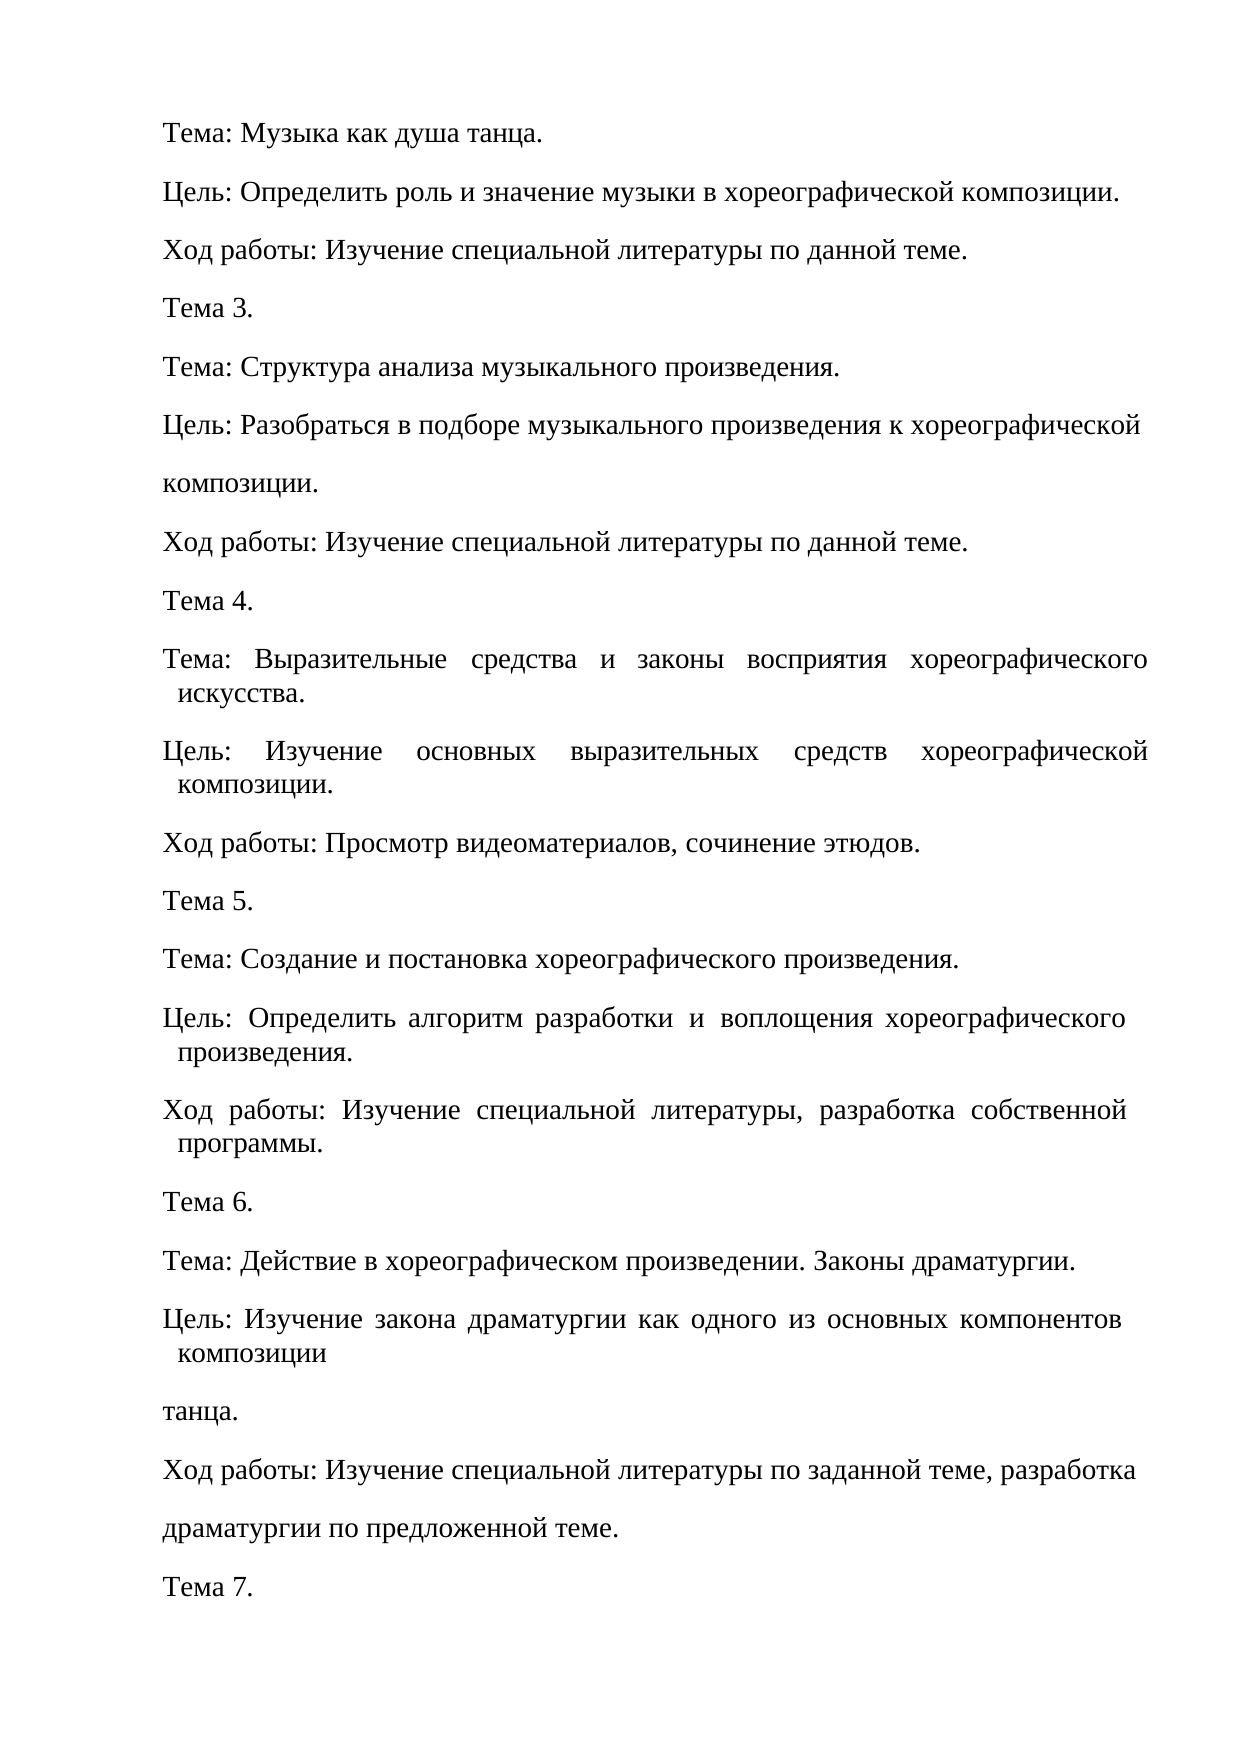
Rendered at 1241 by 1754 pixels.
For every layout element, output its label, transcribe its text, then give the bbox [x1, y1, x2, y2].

text Цель: Изучение основных выразительных средств хореографической композиции. [162, 733, 1151, 800]
text Тема: Музыка как душа танца. [162, 115, 1181, 149]
text Ход работы: Изучение специальной литературы по данной теме. Тема 4. [162, 524, 972, 616]
text Цель: Изучение закона драматургии как одного из основных компонентов композиции [162, 1301, 1181, 1368]
text Тема 3. [162, 290, 1181, 324]
text Тема: Действие в хореографическом произведении. Законы драматургии. [162, 1243, 1181, 1276]
text Цель: Разобраться в подборе музыкального произведения к хореографической композиции. [162, 407, 1181, 499]
text Цель: Определить алгоритм разработки и воплощения хореографического произведения. [162, 1000, 1181, 1067]
text Ход работы: Изучение специальной литературы, разработка собственной программы. [162, 1092, 1181, 1159]
text Тема 7. [162, 1569, 1181, 1603]
text танца. [162, 1393, 1181, 1427]
text Тема: Выразительные средства и законы восприятия хореографического искусства. [162, 641, 1151, 708]
text Тема: Создание и постановка хореографического произведения. [162, 942, 1181, 975]
text Тема 6. [162, 1184, 1181, 1218]
text Ход работы: Изучение специальной литературы по заданной теме, разработка драматургии по предложенной теме. [162, 1452, 1181, 1544]
text Ход работы: Просмотр видеоматериалов, сочинение этюдов. Тема 5. [162, 825, 972, 917]
text Тема: Структура анализа музыкального произведения. [162, 349, 1181, 382]
text Цель: Определить роль и значение музыки в хореографической композиции. Ход работы: Изучение специальной литературы по данной теме. [162, 174, 1151, 266]
